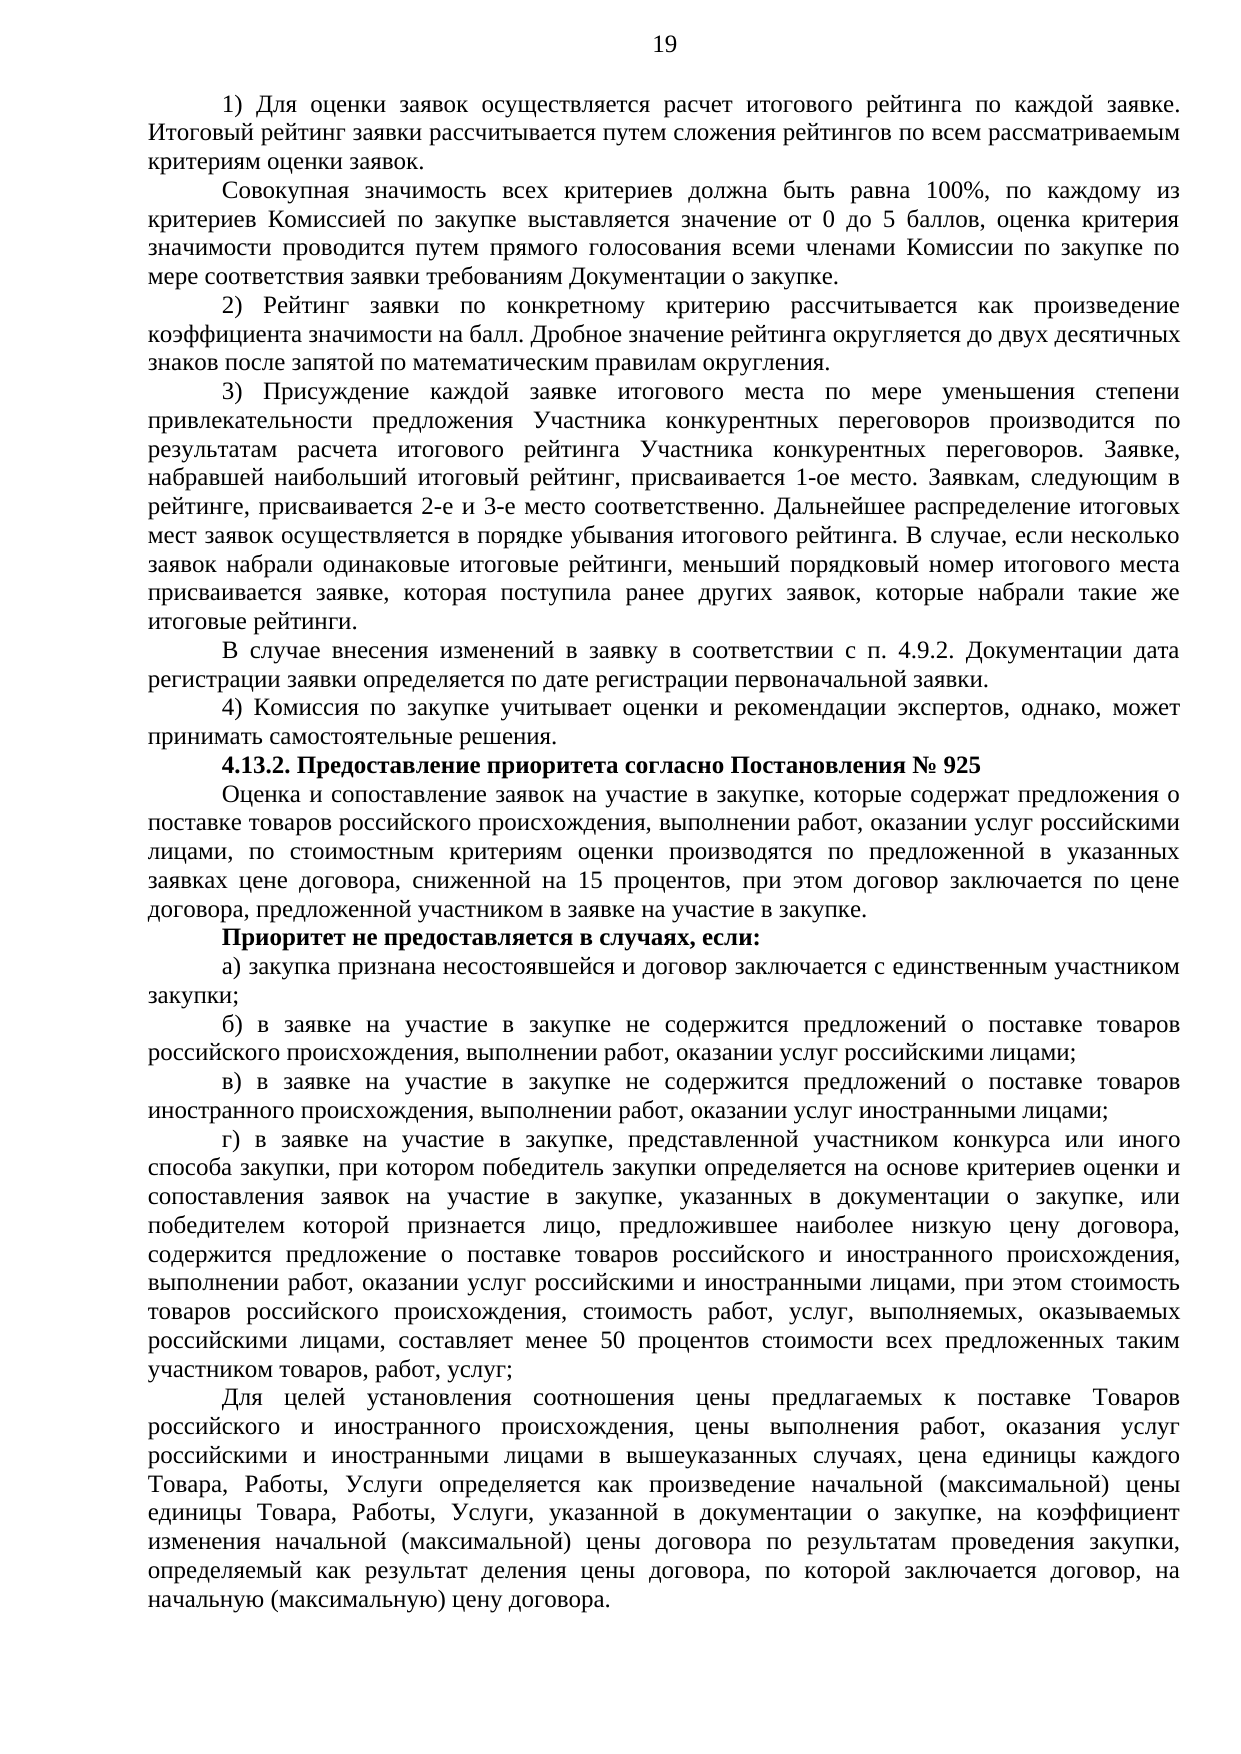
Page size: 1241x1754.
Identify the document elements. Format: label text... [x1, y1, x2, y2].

text 4.13.2. Предоставление приоритета согласно Постановления № 925 [148, 750, 1181, 779]
text Совокупная значимость всех критериев должна быть равна 100%, по каждому из критериев Комиссией по закупке выставляется значение от 0 до 5 баллов, оценка критерия значимости проводится путем прямого голосования всеми членами Комиссии по закупке по мере соответствия заявки требованиям Документации о закупке. [148, 175, 1181, 290]
text В случае внесения изменений в заявку в соответствии с п. 4.9.2. Документации дата регистрации заявки определяется по дате регистрации первоначальной заявки. [148, 635, 1181, 692]
text б) в заявке на участие в закупке не содержится предложений о поставке товаров российского происхождения, выполнении работ, оказании услуг российскими лицами; [148, 1009, 1181, 1066]
text г) в заявке на участие в закупке, представленной участником конкурса или иного способа закупки, при котором победитель закупки определяется на основе критериев оценки и сопоставления заявок на участие в закупке, указанных в документации о закупке, или победителем которой признается лицо, предложившее наиболее низкую цену договора, содержится предложение о поставке товаров российского и иностранного происхождения, выполнении работ, оказании услуг российскими и иностранными лицами, при этом стоимость товаров российского происхождения, стоимость работ, услуг, выполняемых, оказываемых российскими лицами, составляет менее 50 процентов стоимости всех предложенных таким участником товаров, работ, услуг; [148, 1124, 1181, 1382]
text 3) Присуждение каждой заявке итогового места по мере уменьшения степени привлекательности предложения Участника конкурентных переговоров производится по результатам расчета итогового рейтинга Участника конкурентных переговоров. Заявке, набравшей наибольший итоговый рейтинг, присваивается 1-ое место. Заявкам, следующим в рейтинге, присваивается 2-е и 3-е место соответственно. Дальнейшее распределение итоговых мест заявок осуществляется в порядке убывания итогового рейтинга. В случае, если несколько заявок набрали одинаковые итоговые рейтинги, меньший порядковый номер итогового места присваивается заявке, которая поступила ранее других заявок, которые набрали такие же итоговые рейтинги. [148, 376, 1181, 635]
text а) закупка признана несостоявшейся и договор заключается с единственным участником закупки; [148, 951, 1181, 1009]
text Для целей установления соотношения цены предлагаемых к поставке Товаров российского и иностранного происхождения, цены выполнения работ, оказания услуг российскими и иностранными лицами в вышеуказанных случаях, цена единицы каждого Товара, Работы, Услуги определяется как произведение начальной (максимальной) цены единицы Товара, Работы, Услуги, указанной в документации о закупке, на коэффициент изменения начальной (максимальной) цены договора по результатам проведения закупки, определяемый как результат деления цены договора, по которой заключается договор, на начальную (максимальную) цену договора. [148, 1382, 1181, 1612]
text Приоритет не предоставляется в случаях, если: [148, 922, 1181, 951]
text в) в заявке на участие в закупке не содержится предложений о поставке товаров иностранного происхождения, выполнении работ, оказании услуг иностранными лицами; [148, 1066, 1181, 1124]
text Оценка и сопоставление заявок на участие в закупке, которые содержат предложения о поставке товаров российского происхождения, выполнении работ, оказании услуг российскими лицами, по стоимостным критериям оценки производятся по предложенной в указанных заявках цене договора, сниженной на 15 процентов, при этом договор заключается по цене договора, предложенной участником в заявке на участие в закупке. [148, 779, 1181, 922]
text 4) Комиссия по закупке учитывает оценки и рекомендации экспертов, однако, может принимать самостоятельные решения. [148, 692, 1181, 750]
text 1) Для оценки заявок осуществляется расчет итогового рейтинга по каждой заявке. Итоговый рейтинг заявки рассчитывается путем сложения рейтингов по всем рассматриваемым критериям оценки заявок. [148, 89, 1181, 175]
text 2) Рейтинг заявки по конкретному критерию рассчитывается как произведение коэффициента значимости на балл. Дробное значение рейтинга округляется до двух десятичных знаков после запятой по математическим правилам округления. [148, 290, 1181, 376]
